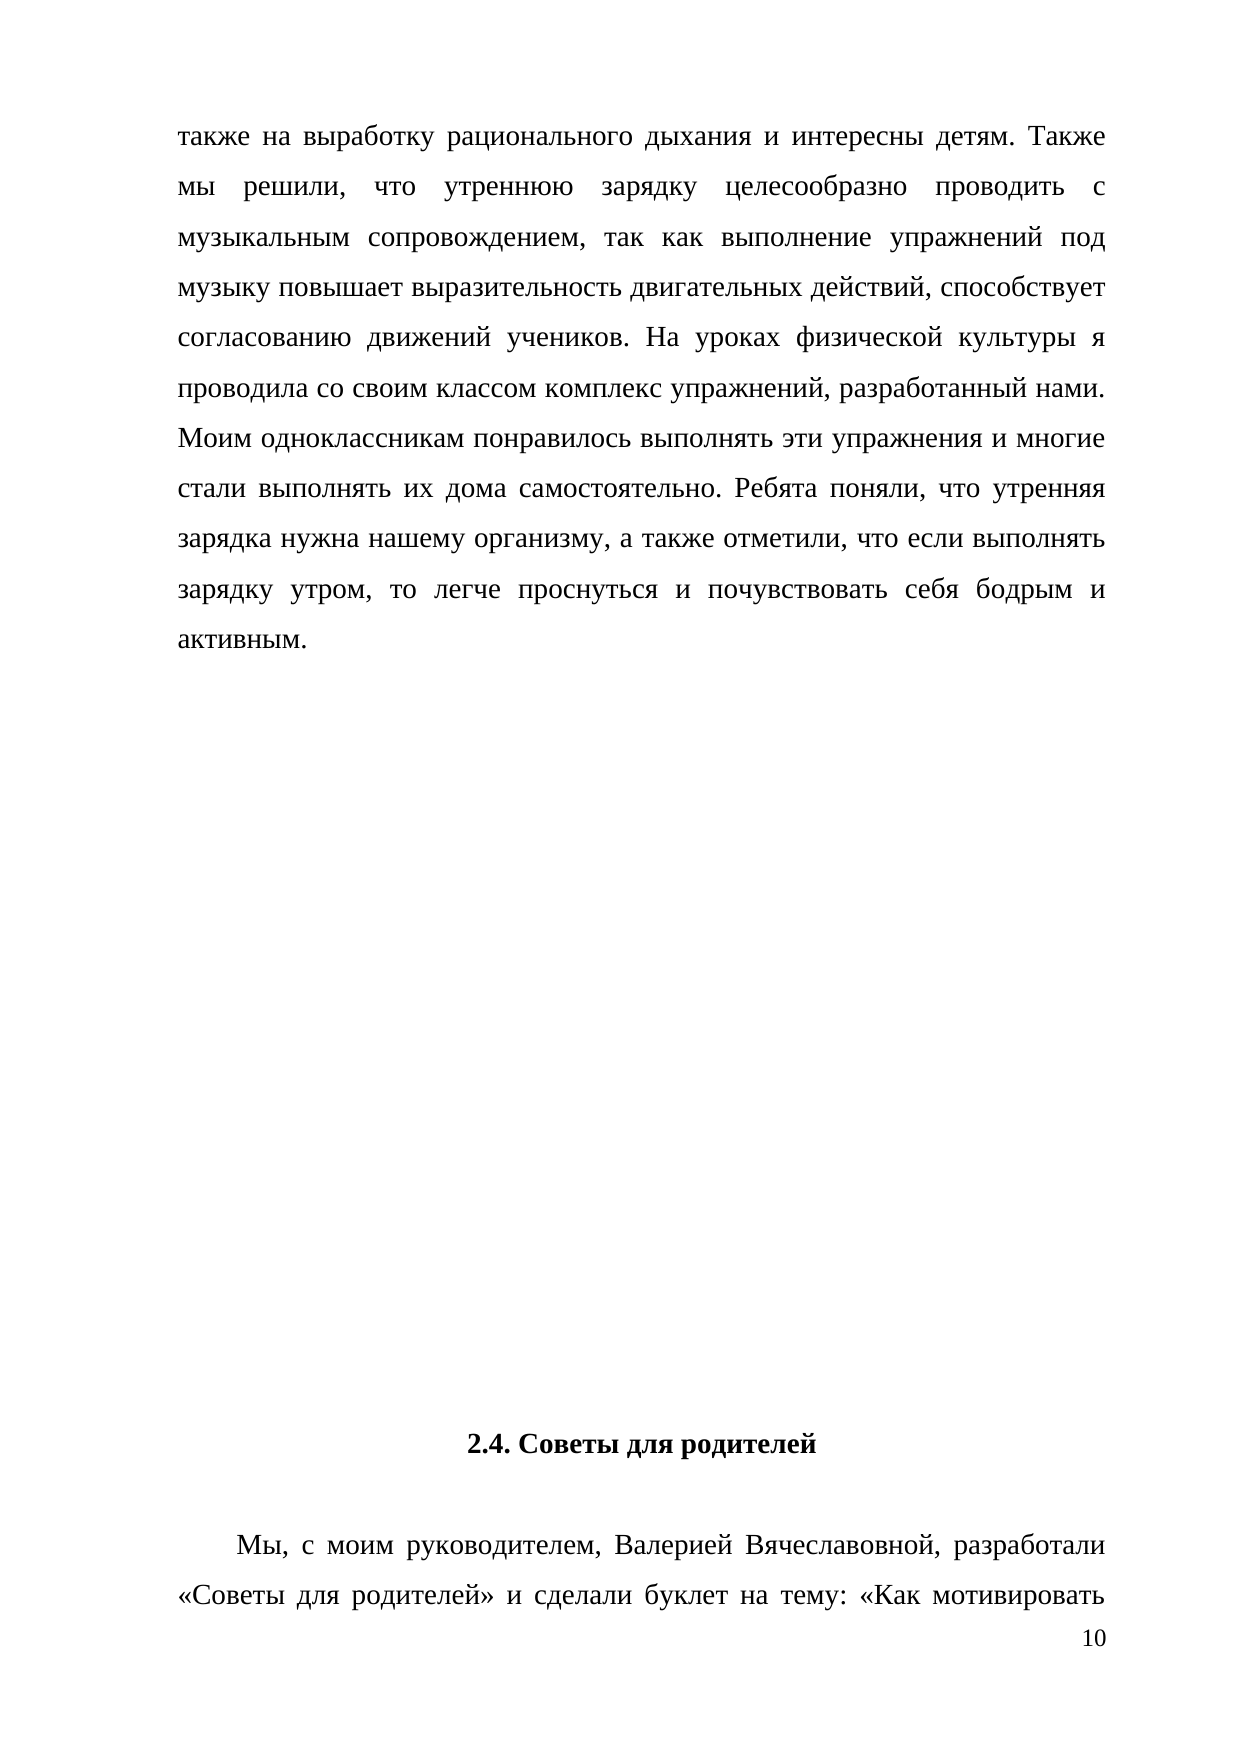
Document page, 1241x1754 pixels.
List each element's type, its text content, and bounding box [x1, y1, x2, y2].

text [177, 118, 1106, 655]
text 2.4. Советы для родителей [177, 1426, 1106, 1460]
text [177, 1527, 1106, 1611]
